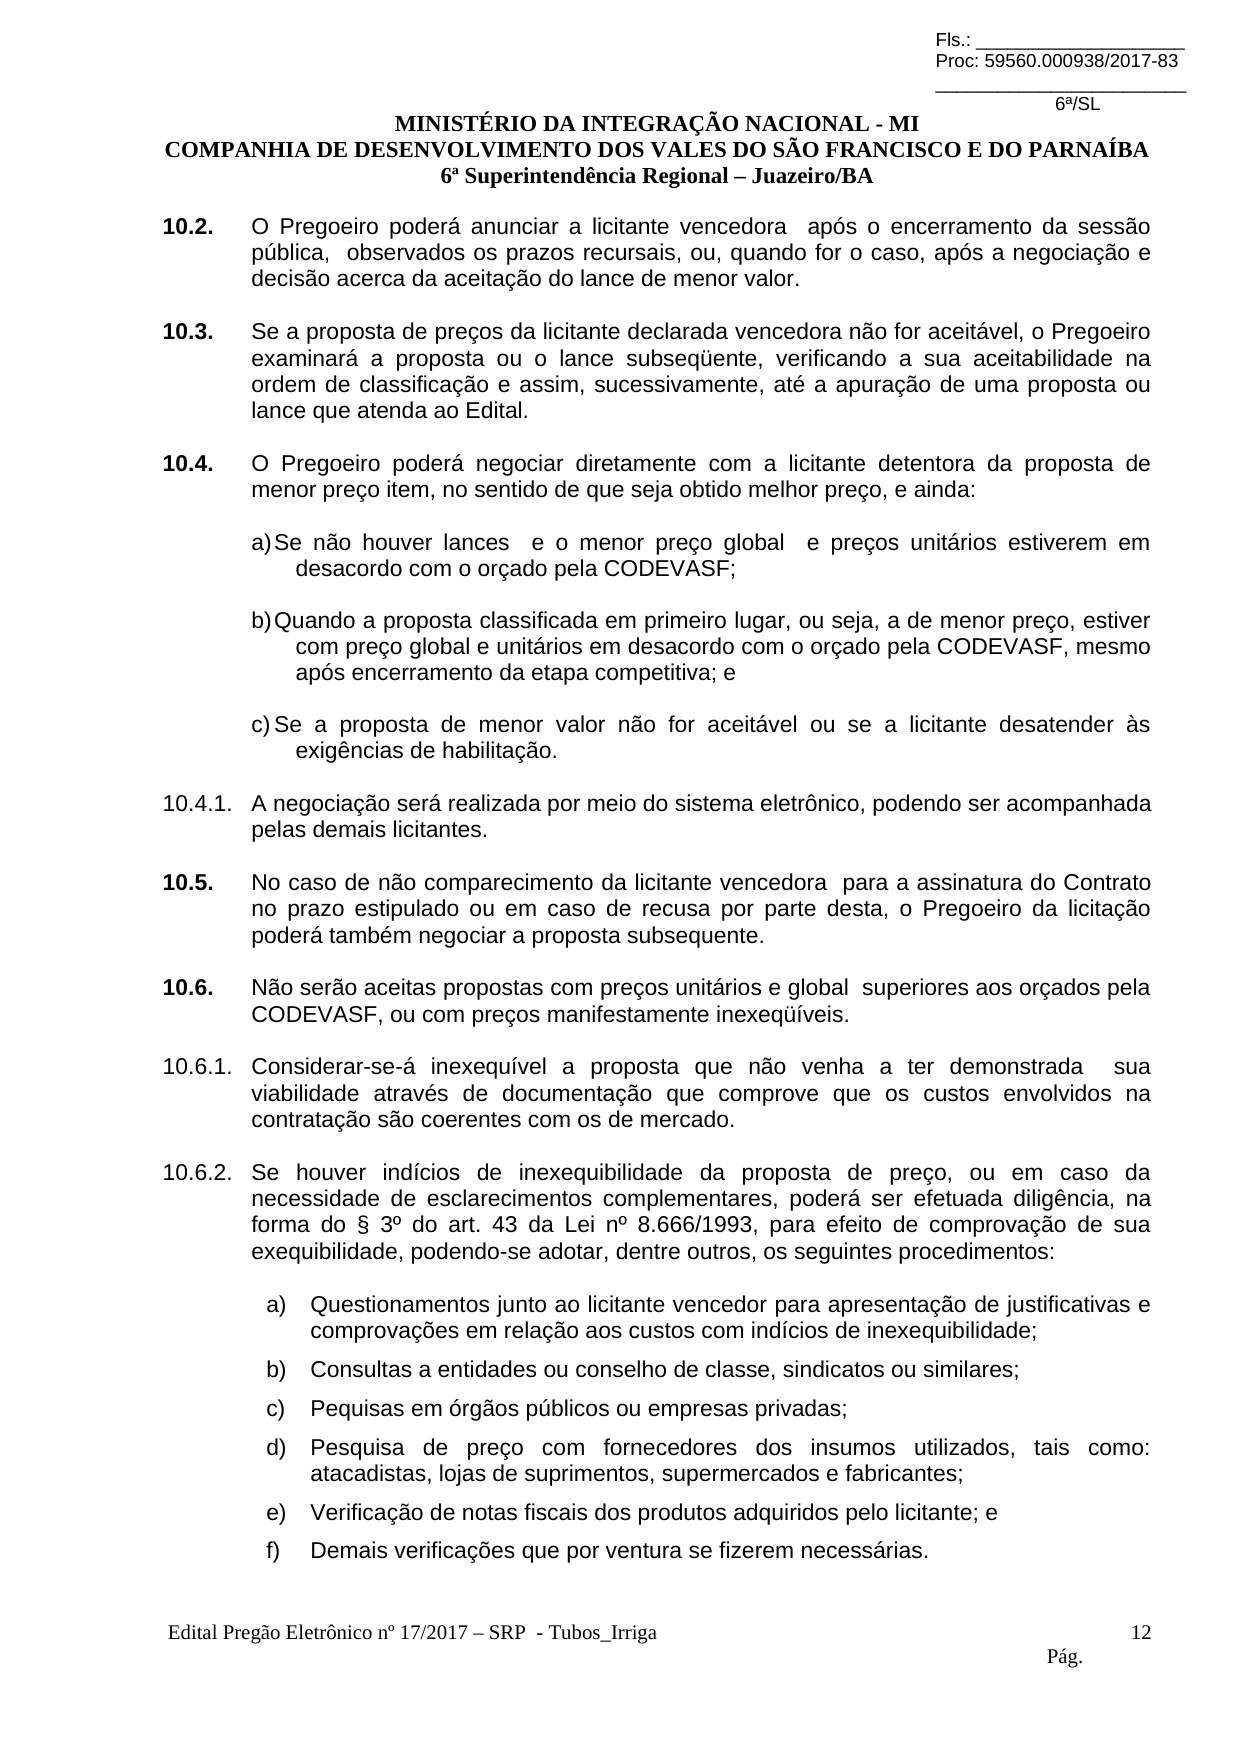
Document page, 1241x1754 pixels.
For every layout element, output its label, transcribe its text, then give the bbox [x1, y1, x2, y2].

list Pequisas em órgãos públicos ou empresas privadas; [266, 1394, 1152, 1421]
list Quando a proposta classificada em primeiro lugar, ou seja, a de menor preço, estiver com preço global e unitários em desacordo com o orçado pela CODEVASF, mesmo após encerramento da etapa competitiva; e [251, 607, 1152, 686]
list Questionamentos junto ao licitante vencedor para apresentação de justificativas e comprovações em relação aos custos com indícios de inexequibilidade; [266, 1291, 1152, 1343]
list Demais verificações que por ventura se fizerem necessárias. [266, 1537, 1152, 1564]
list Se a proposta de menor valor não for aceitável ou se a licitante desatender às exigências de habilitação. [251, 711, 1152, 763]
list Verificação de notas fiscais dos produtos adquiridos pelo licitante; e [266, 1499, 1152, 1525]
list No caso de não comparecimento da licitante vencedora para a assinatura do Contrato no prazo estipulado ou em caso de recusa por parte desta, o Pregoeiro da licitação poderá também negociar a proposta subsequente. [162, 869, 1152, 948]
list Se não houver lances e o menor preço global e preços unitários estiverem em desacordo com o orçado pela CODEVASF; [251, 529, 1152, 582]
list Pesquisa de preço com fornecedores dos insumos utilizados, tais como: atacadistas, lojas de suprimentos, supermercados e fabricantes; [266, 1433, 1152, 1486]
list Consultas a entidades ou conselho de classe, sindicatos ou similares; [266, 1356, 1152, 1382]
list Se houver indícios de inexequibilidade da proposta de preço, ou em caso da necessidade de esclarecimentos complementares, poderá ser efetuada diligência, na forma do § 3º do art. 43 da Lei nº 8.666/1993, para efeito de comprovação de sua exequibilidade, podendo-se adotar, dentre outros, os seguintes procedimentos: [162, 1159, 1152, 1264]
list O Pregoeiro poderá negociar diretamente com a licitante detentora da proposta de menor preço item, no sentido de que seja obtido melhor preço, e ainda: [162, 450, 1152, 503]
list Se a proposta de preços da licitante declarada vencedora não for aceitável, o Pregoeiro examinará a proposta ou o lance subseqüente, verificando a sua aceitabilidade na ordem de classificação e assim, sucessivamente, até a apuração de uma proposta ou lance que atenda ao Edital. [162, 318, 1152, 423]
list O Pregoeiro poderá anunciar a licitante vencedora após o encerramento da sessão pública, observados os prazos recursais, ou, quando for o caso, após a negociação e decisão acerca da aceitação do lance de menor valor. [162, 213, 1152, 292]
list A negociação será realizada por meio do sistema eletrônico, podendo ser acompanhada pelas demais licitantes. [162, 790, 1152, 842]
list Não serão aceitas propostas com preços unitários e global superiores aos orçados pela CODEVASF, ou com preços manifestamente inexeqüíveis. [162, 974, 1152, 1027]
list Considerar-se-á inexequível a proposta que não venha a ter demonstrada sua viabilidade através de documentação que comprove que os custos envolvidos na contratação são coerentes com os de mercado. [162, 1053, 1152, 1132]
